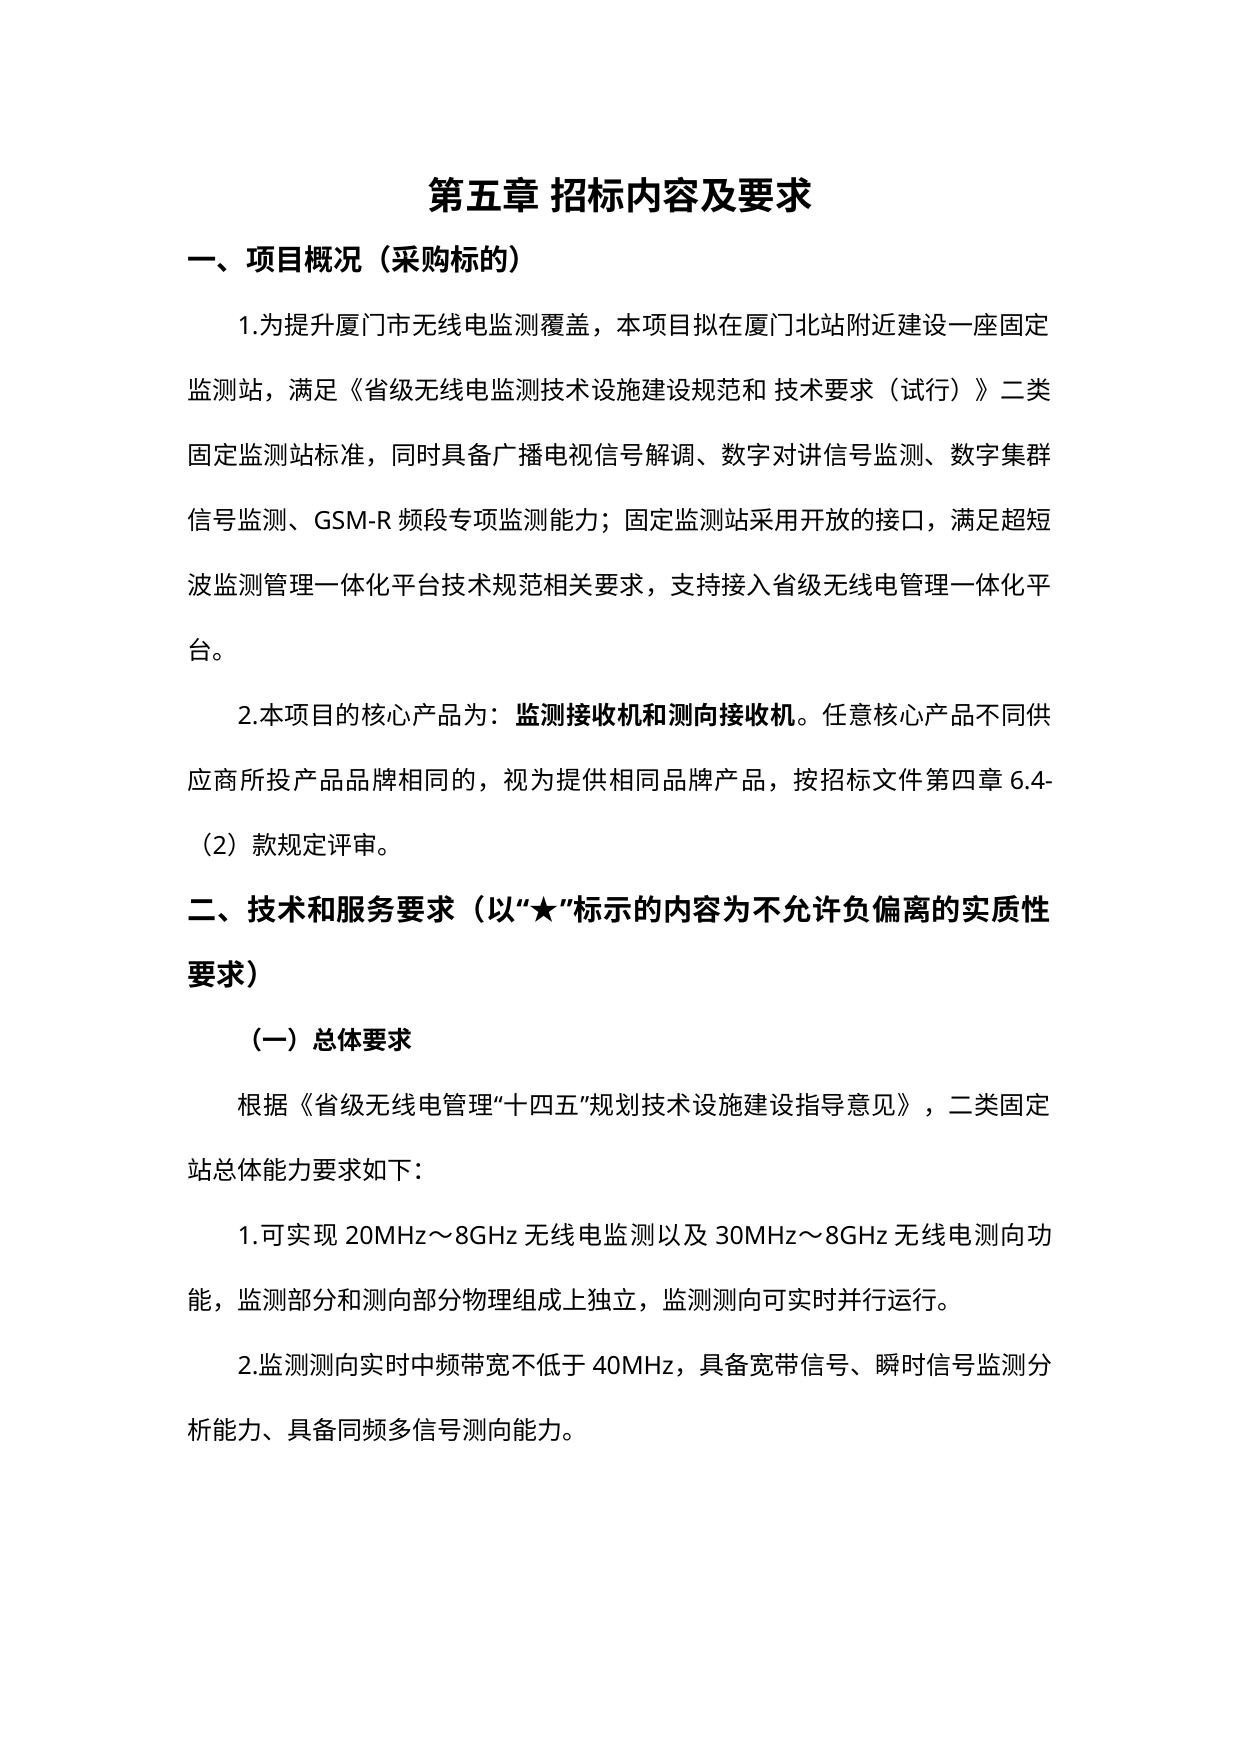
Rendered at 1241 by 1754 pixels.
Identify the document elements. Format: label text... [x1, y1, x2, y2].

text 二、技术和服务要求（以“★”标示的内容为不允许负偏离的实质性要求） [187, 877, 1053, 1007]
text 2.监测测向实时中频带宽不低于40MHz，具备宽带信号、瞬时信号监测分析能力、具备同频多信号测向能力。 [187, 1332, 1053, 1462]
text 根据《省级无线电管理“十四五”规划技术设施建设指导意见》，二类固定站总体能力要求如下： [187, 1072, 1053, 1202]
text 1.为提升厦门市无线电监测覆盖，本项目拟在厦门北站附近建设一座固定监测站，满足《省级无线电监测技术设施建设规范和 技术要求（试行）》二类固定监测站标准，同时具备广播电视信号解调、数字对讲信号监测、数字集群信号监测、GSM-R 频段专项监测能力；固定监测站采用开放的接口，满足超短波监测管理一体化平台技术规范相关要求，支持接入省级无线电管理一体化平台。 [187, 292, 1053, 682]
text 2.本项目的核心产品为：监测接收机和测向接收机。任意核心产品不同供应商所投产品品牌相同的，视为提供相同品牌产品，按招标文件第四章6.4-（2）款规定评审。 [187, 682, 1053, 877]
text 第五章 招标内容及要求 [187, 162, 1053, 227]
text 1.可实现20MHz～8GHz无线电监测以及30MHz～8GHz无线电测向功能，监测部分和测向部分物理组成上独立，监测测向可实时并行运行。 [187, 1202, 1053, 1332]
text （一）总体要求 [187, 1007, 1053, 1072]
text 一、项目概况（采购标的） [187, 227, 1053, 292]
